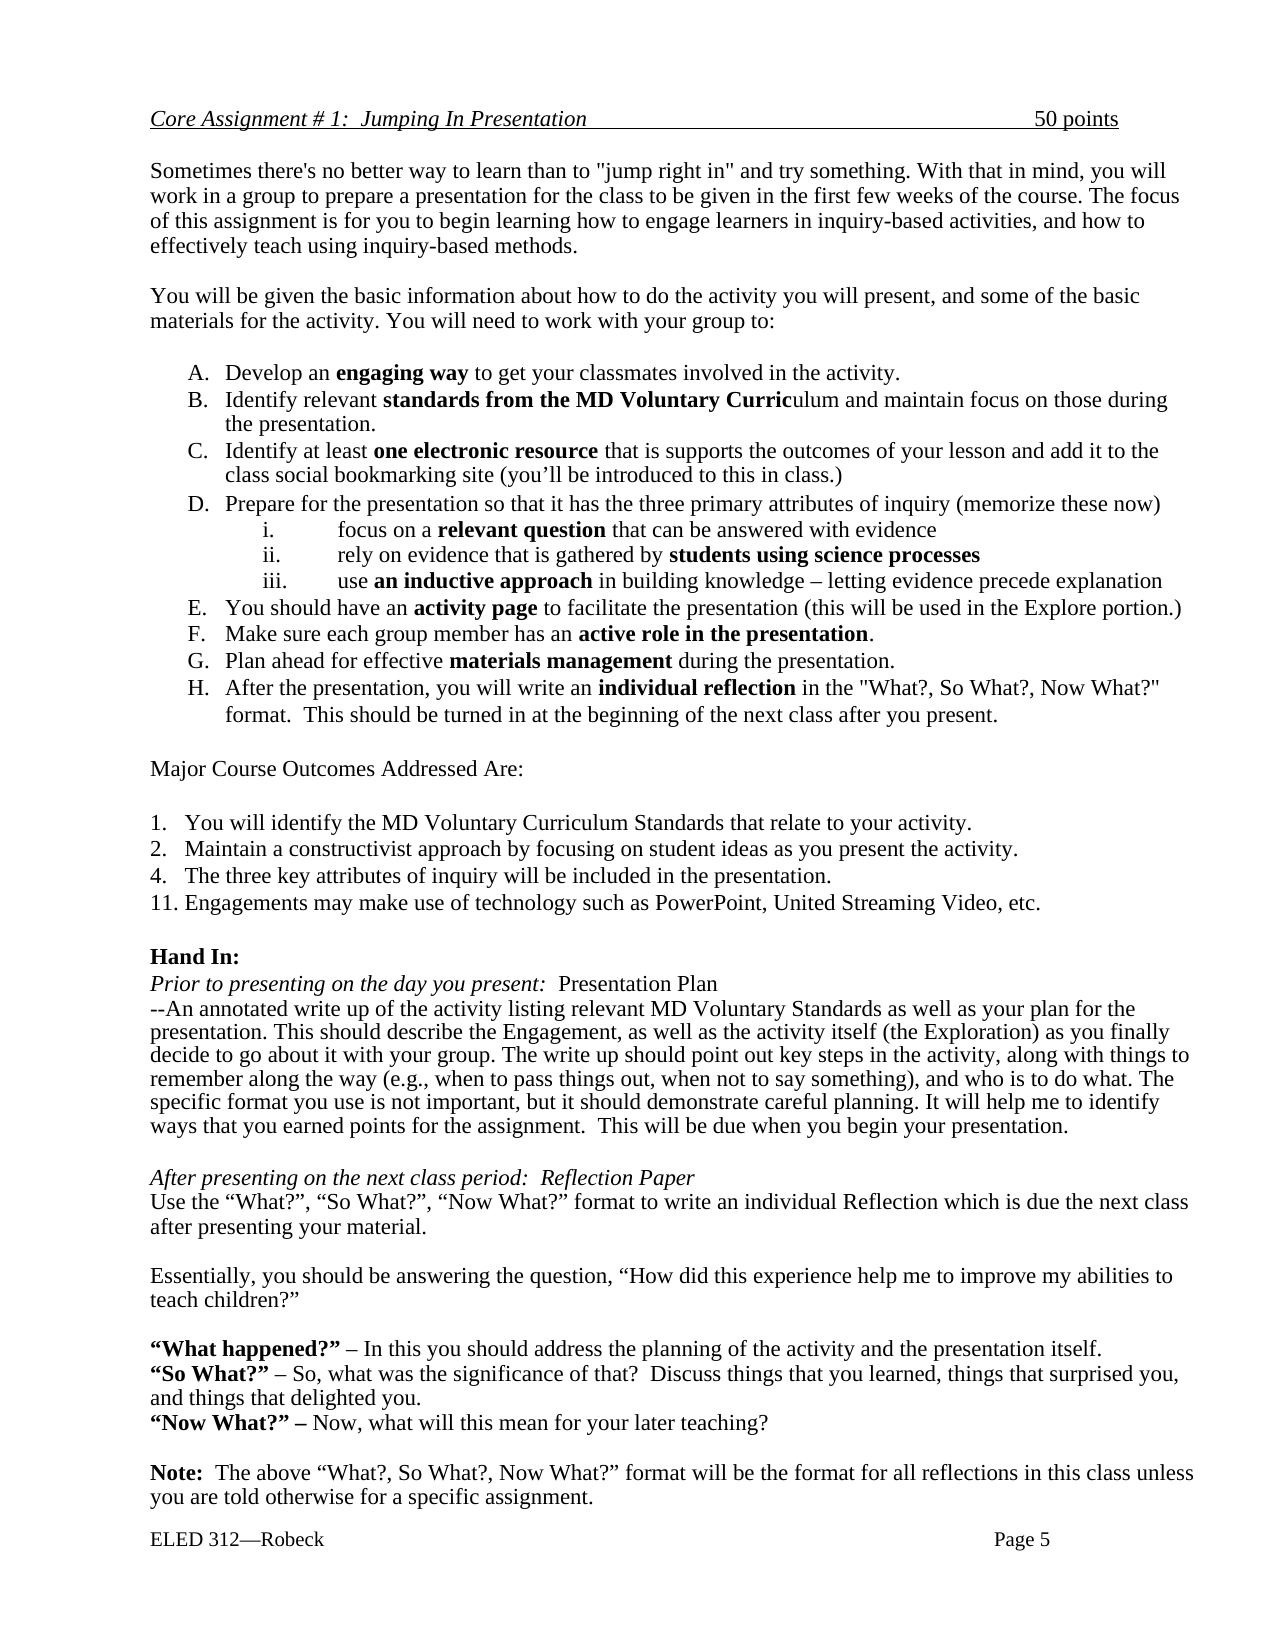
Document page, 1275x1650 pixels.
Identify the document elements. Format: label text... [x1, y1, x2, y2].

text 11. Engagements may make use of technology such as PowerPoint, United Streaming Video, etc. [150, 889, 1200, 916]
text “So What?” – So, what was the significance of that? Discuss things that you learned, things that surprised you, and things that delighted you. [150, 1362, 1200, 1411]
text Essentially, you should be answering the question, “How did this experience help me to improve my abilities to teach children?” [150, 1264, 1200, 1313]
text Use the “What?”, “So What?”, “Now What?” format to write an individual Reflection which is due the next class after presenting your material. [150, 1190, 1200, 1239]
text Prior to presenting on the day you present: Presentation Plan [150, 970, 1200, 997]
text “What happened?” – In this you should address the planning of the activity and the presentation itself. [150, 1337, 1200, 1362]
list Prepare for the presentation so that it has the three primary attributes of inquiry (memorize these now) [187, 492, 1200, 516]
text You will be given the basic information about how to do the activity you will present, and some of the basic materials for the activity. You will need to work with your group to: [150, 283, 1200, 333]
list use an inductive approach in building knowledge – letting evidence precede explanation [262, 568, 1200, 594]
text --An annotated write up of the activity listing relevant MD Voluntary Standards as well as your plan for the presentation. This should describe the Engagement, as well as the activity itself (the Exploration) as you finally decide to go about it with your group. The write up should point out key steps in the activity, along with things to remember along the way (e.g., when to pass things out, when not to say something), and who is to do what. The specific format you use is not important, but it should demonstrate careful planning. It will help me to identify ways that you earned points for the assignment. This will be due when you begin your presentation. [150, 997, 1200, 1138]
list Identify relevant standards from the MD Voluntary Curriculum and maintain focus on those during the presentation. [187, 388, 1200, 436]
list Plan ahead for effective materials management during the presentation. [187, 647, 1200, 673]
list focus on a relevant question that can be answered with evidence [262, 518, 1200, 542]
list Identify at least one electronic resource that is supports the outcomes of your lesson and add it to the class social bookmarking site (you’ll be introduced to this in class.) [187, 439, 1200, 487]
list You should have an activity page to facilitate the presentation (this will be used in the Explore portion.) [187, 594, 1200, 621]
text Core Assignment # 1: Jumping In Presentation 50 points [150, 105, 1200, 131]
list After the presentation, you will write an individual reflection in the "What?, So What?, Now What?" format. This should be turned in at the beginning of the next class after you present. [187, 673, 1200, 727]
text Note: The above “What?, So What?, Now What?” format will be the format for all reflections in this class unless you are told otherwise for a specific assignment. [150, 1460, 1200, 1509]
list Develop an engaging way to get your classmates involved in the activity. [187, 358, 1200, 385]
list rely on evidence that is gathered by students using science processes [262, 544, 1200, 568]
list Make sure each group member has an active role in the presentation. [187, 621, 1200, 647]
text 2. Maintain a constructivist approach by focusing on student ideas as you present the activity. [150, 835, 1200, 862]
text Major Course Outcomes Addressed Are: [150, 754, 1200, 781]
text 4. The three key attributes of inquiry will be included in the presentation. [150, 862, 1200, 889]
text Sometimes there's no better way to learn than to "jump right in" and try something. With that in mind, you will work in a group to prepare a presentation for the class to be given in the first few weeks of the course. The focus of this assignment is for you to begin learning how to engage learners in inquiry-based activities, and how to effectively teach using inquiry-based methods. [150, 158, 1200, 258]
text After presenting on the next class period: Reflection Paper [150, 1166, 1200, 1190]
text Hand In: [150, 943, 1200, 970]
text “Now What?” – Now, what will this mean for your later teaching? [150, 1411, 1200, 1435]
text 1. You will identify the MD Voluntary Curriculum Standards that relate to your activity. [150, 808, 1200, 835]
